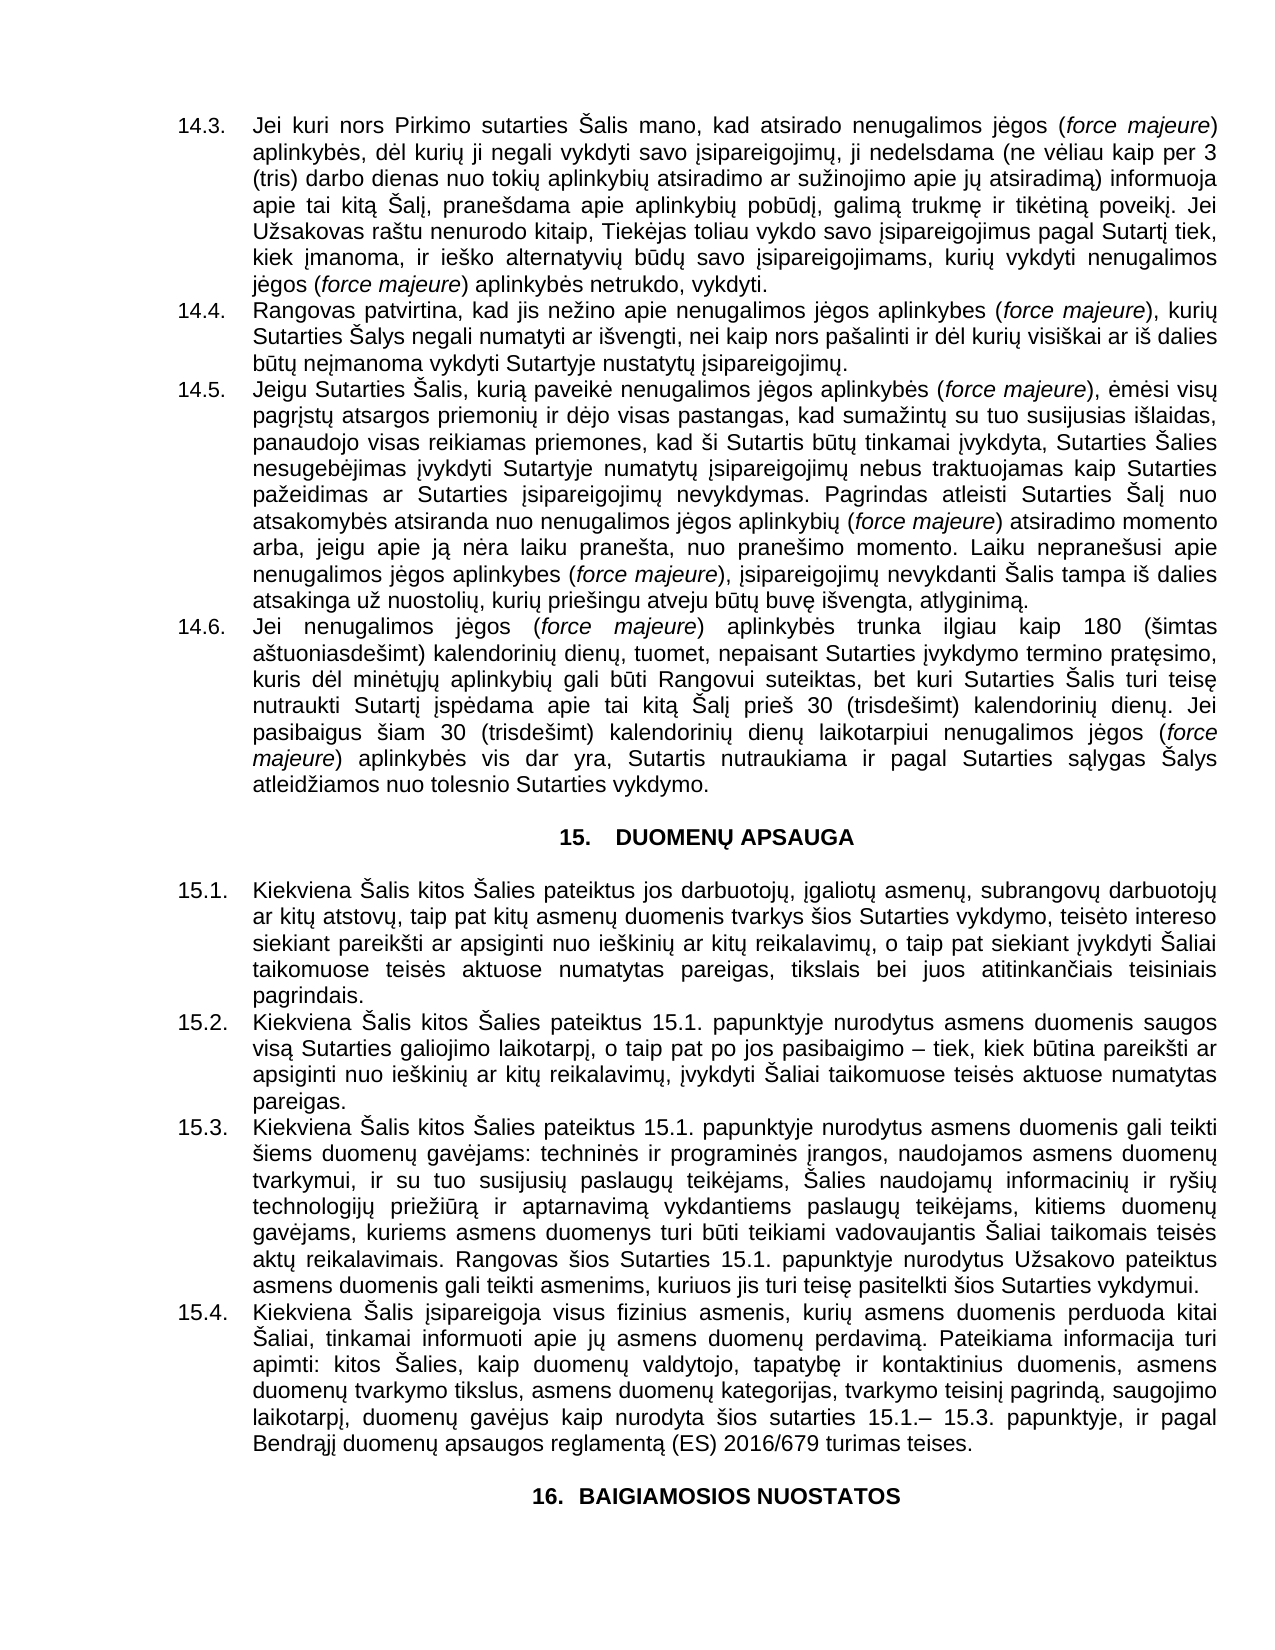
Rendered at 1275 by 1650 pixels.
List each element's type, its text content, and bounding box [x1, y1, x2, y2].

list Kiekviena Šalis kitos Šalies pateiktus 15.1. papunktyje nurodytus asmens duomenis gali teikti šiems duomenų gavėjams: techninės ir programinės įrangos, naudojamos asmens duomenų tvarkymui, ir su tuo susijusių paslaugų teikėjams, Šalies naudojamų informacinių ir ryšių technologijų priežiūrą ir aptarnavimą vykdantiems paslaugų teikėjams, kitiems duomenų gavėjams, kuriems asmens duomenys turi būti teikiami vadovaujantis Šaliai taikomais teisės aktų reikalavimais. Rangovas šios Sutarties 15.1. papunktyje nurodytus Užsakovo pateiktus asmens duomenis gali teikti asmenims, kuriuos jis turi teisę pasitelkti šios Sutarties vykdymui. [177, 1114, 1218, 1298]
list Jei nenugalimos jėgos (force majeure) aplinkybės trunka ilgiau kaip 180 (šimtas aštuoniasdešimt) kalendorinių dienų, tuomet, nepaisant Sutarties įvykdymo termino pratęsimo, kuris dėl minėtųjų aplinkybių gali būti Rangovui suteiktas, bet kuri Sutarties Šalis turi teisę nutraukti Sutartį įspėdama apie tai kitą Šalį prieš 30 (trisdešimt) kalendorinių dienų. Jei pasibaigus šiam 30 (trisdešimt) kalendorinių dienų laikotarpiui nenugalimos jėgos (force majeure) aplinkybės vis dar yra, Sutartis nutraukiama ir pagal Sutarties sąlygas Šalys atleidžiamos nuo tolesnio Sutarties vykdymo. [177, 613, 1218, 798]
list Kiekviena Šalis įsipareigoja visus fizinius asmenis, kurių asmens duomenis perduoda kitai Šaliai, tinkamai informuoti apie jų asmens duomenų perdavimą. Pateikiama informacija turi apimti: kitos Šalies, kaip duomenų valdytojo, tapatybę ir kontaktinius duomenis, asmens duomenų tvarkymo tikslus, asmens duomenų kategorijas, tvarkymo teisinį pagrindą, saugojimo laikotarpį, duomenų gavėjus kaip nurodyta šios sutarties 15.1.– 15.3. papunktyje, ir pagal Bendrąjį duomenų apsaugos reglamentą (ES) 2016/679 turimas teises. [177, 1298, 1218, 1457]
list Jeigu Sutarties Šalis, kurią paveikė nenugalimos jėgos aplinkybės (force majeure), ėmėsi visų pagrįstų atsargos priemonių ir dėjo visas pastangas, kad sumažintų su tuo susijusias išlaidas, panaudojo visas reikiamas priemones, kad ši Sutartis būtų tinkamai įvykdyta, Sutarties Šalies nesugebėjimas įvykdyti Sutartyje numatytų įsipareigojimų nebus traktuojamas kaip Sutarties pažeidimas ar Sutarties įsipareigojimų nevykdymas. Pagrindas atleisti Sutarties Šalį nuo atsakomybės atsiranda nuo nenugalimos jėgos aplinkybių (force majeure) atsiradimo momento arba, jeigu apie ją nėra laiku pranešta, nuo pranešimo momento. Laiku nepranešusi apie nenugalimos jėgos aplinkybes (force majeure), įsipareigojimų nevykdanti Šalis tampa iš dalies atsakinga už nuostolių, kurių priešingu atveju būtų buvę išvengta, atlyginimą. [177, 376, 1218, 613]
list BAIGIAMOSIOS NUOSTATOS [215, 1483, 1218, 1509]
list DUOMENŲ APSAUGA [196, 824, 1218, 850]
list Rangovas patvirtina, kad jis nežino apie nenugalimos jėgos aplinkybes (force majeure), kurių Sutarties Šalys negali numatyti ar išvengti, nei kaip nors pašalinti ir dėl kurių visiškai ar iš dalies būtų neįmanoma vykdyti Sutartyje nustatytų įsipareigojimų. [177, 297, 1218, 376]
list Kiekviena Šalis kitos Šalies pateiktus jos darbuotojų, įgaliotų asmenų, subrangovų darbuotojų ar kitų atstovų, taip pat kitų asmenų duomenis tvarkys šios Sutarties vykdymo, teisėto intereso siekiant pareikšti ar apsiginti nuo ieškinių ar kitų reikalavimų, o taip pat siekiant įvykdyti Šaliai taikomuose teisės aktuose numatytas pareigas, tikslais bei juos atitinkančiais teisiniais pagrindais. [177, 877, 1218, 1008]
list Kiekviena Šalis kitos Šalies pateiktus 15.1. papunktyje nurodytus asmens duomenis saugos visą Sutarties galiojimo laikotarpį, o taip pat po jos pasibaigimo – tiek, kiek būtina pareikšti ar apsiginti nuo ieškinių ar kitų reikalavimų, įvykdyti Šaliai taikomuose teisės aktuose numatytas pareigas. [177, 1008, 1218, 1114]
list Jei kuri nors Pirkimo sutarties Šalis mano, kad atsirado nenugalimos jėgos (force majeure) aplinkybės, dėl kurių ji negali vykdyti savo įsipareigojimų, ji nedelsdama (ne vėliau kaip per 3 (tris) darbo dienas nuo tokių aplinkybių atsiradimo ar sužinojimo apie jų atsiradimą) informuoja apie tai kitą Šalį, pranešdama apie aplinkybių pobūdį, galimą trukmę ir tikėtiną poveikį. Jei Užsakovas raštu nenurodo kitaip, Tiekėjas toliau vykdo savo įsipareigojimus pagal Sutartį tiek, kiek įmanoma, ir ieško alternatyvių būdų savo įsipareigojimams, kurių vykdyti nenugalimos jėgos (force majeure) aplinkybės netrukdo, vykdyti. [177, 112, 1218, 297]
